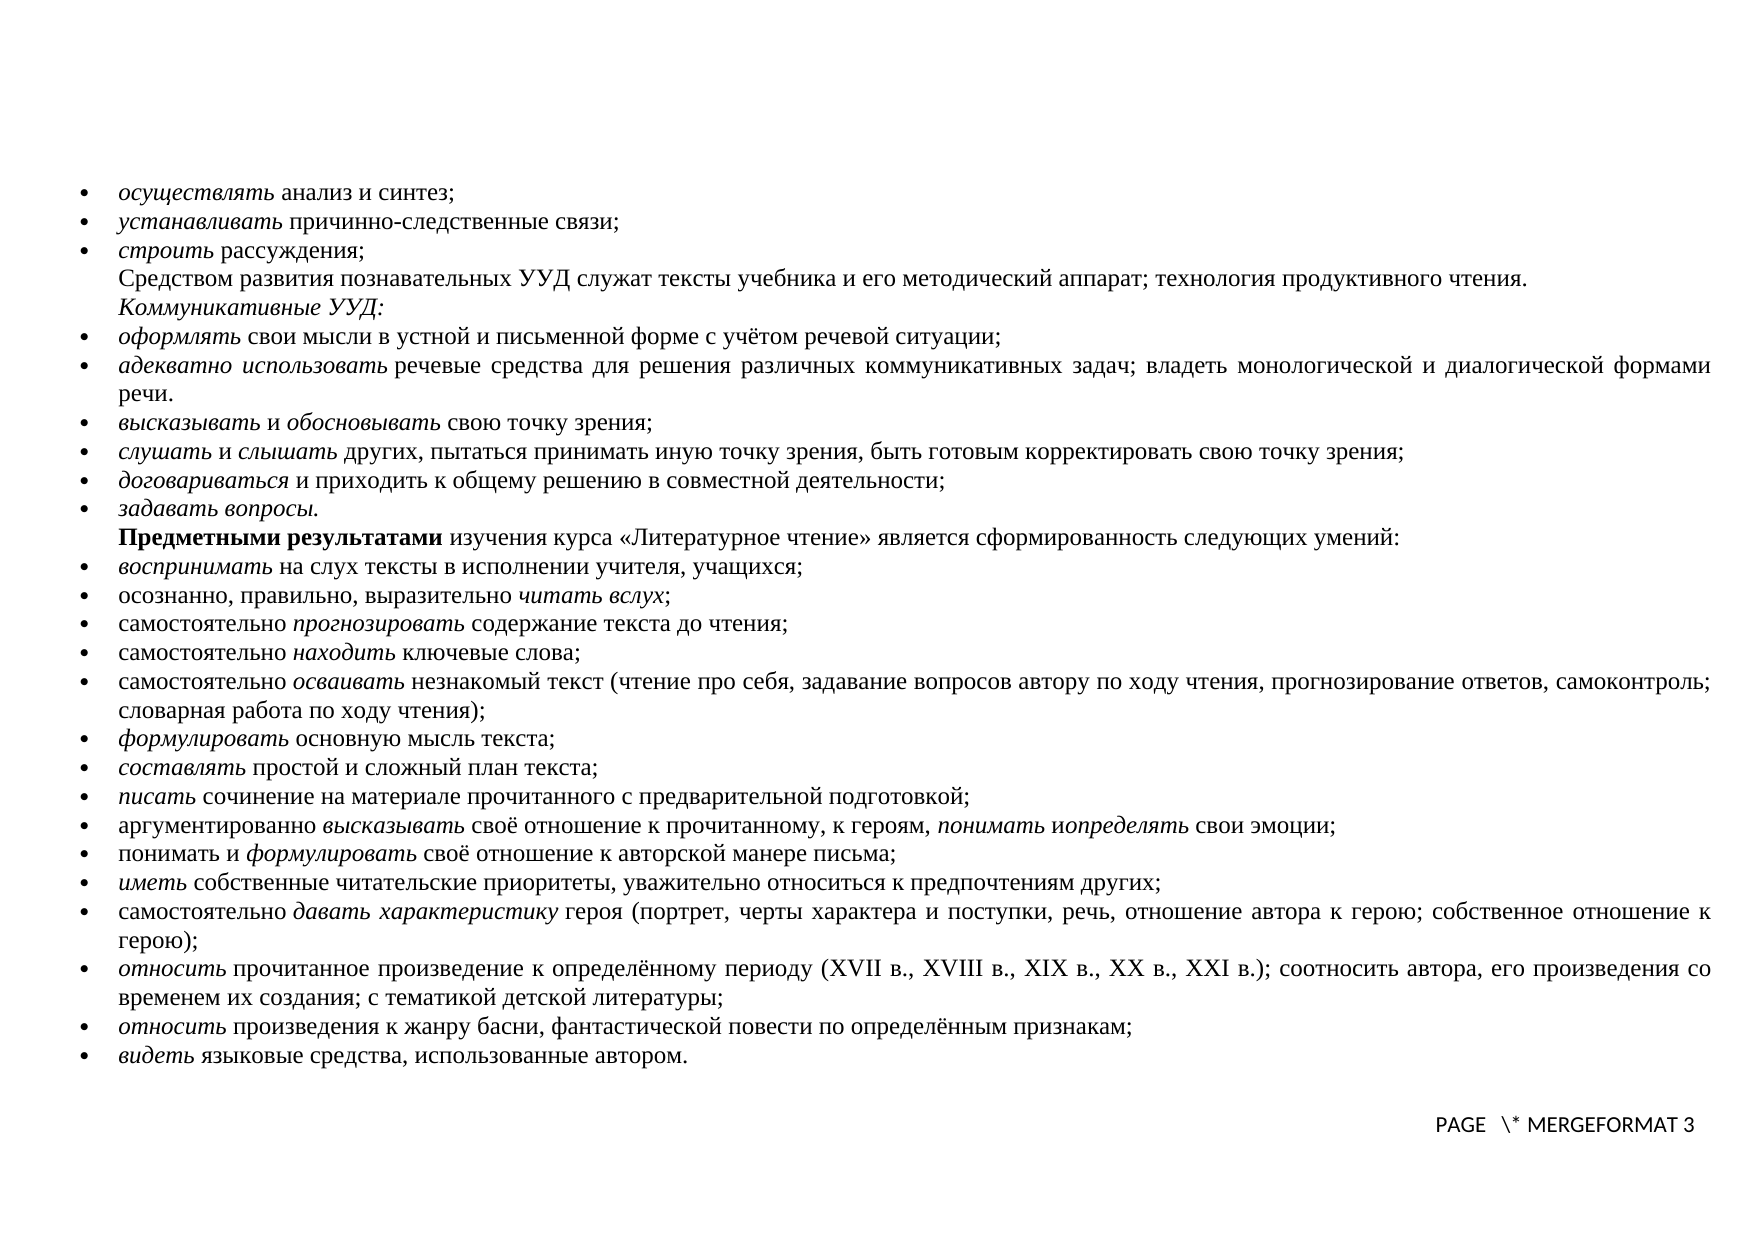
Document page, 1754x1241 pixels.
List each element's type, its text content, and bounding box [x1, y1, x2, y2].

list понимать и формулировать своё отношение к авторской манере письма; [81, 838, 1713, 867]
list видеть языковые средства, использованные автором. [81, 1040, 1713, 1068]
list самостоятельно находить ключевые слова; [81, 637, 1713, 666]
list относить произведения к жанру басни, фантастической повести по определённым признакам; [81, 1011, 1713, 1040]
list формулировать основную мысль текста; [81, 723, 1713, 752]
list воспринимать на слух тексты в исполнении учителя, учащихся; [81, 551, 1713, 580]
list строить рассуждения; [81, 235, 1713, 263]
list устанавливать причинно-следственные связи; [81, 206, 1713, 235]
list оформлять свои мысли в устной и письменной форме с учётом речевой ситуации; [81, 321, 1713, 350]
list высказывать и обосновывать свою точку зрения; [81, 407, 1713, 436]
list осуществлять анализ и синтез; [81, 177, 1713, 206]
text Предметными результатами изучения курса «Литературное чтение» является сформированность следующих умений: [118, 522, 1713, 551]
list задавать вопросы. [81, 493, 1713, 522]
list слушать и слышать других, пытаться принимать иную точку зрения, быть готовым корректировать свою точку зрения; [81, 436, 1713, 465]
list составлять простой и сложный план текста; [81, 752, 1713, 781]
text Коммуникативные УУД: [118, 292, 1713, 321]
list осознанно, правильно, выразительно читать вслух; [81, 580, 1713, 608]
list иметь собственные читательские приоритеты, уважительно относиться к предпочтениям других; [81, 867, 1713, 896]
list самостоятельно давать характеристику героя (портрет, черты характера и поступки, речь, отношение автора к герою; собственное отношение к герою); [81, 896, 1713, 953]
text Средством развития познавательных УУД служат тексты учебника и его методический аппарат; технология продуктивного чтения. [118, 263, 1713, 292]
list самостоятельно осваивать незнакомый текст (чтение про себя, задавание вопросов автору по ходу чтения, прогнозирование ответов, самоконтроль; словарная работа по ходу чтения); [81, 666, 1713, 723]
list договариваться и приходить к общему решению в совместной деятельности; [81, 465, 1713, 493]
list адекватно использовать речевые средства для решения различных коммуникативных задач; владеть монологической и диалогической формами речи. [81, 350, 1713, 407]
list писать сочинение на материале прочитанного с предварительной подготовкой; [81, 781, 1713, 810]
list самостоятельно прогнозировать содержание текста до чтения; [81, 608, 1713, 637]
list относить прочитанное произведение к определённому периоду (XVII в., XVIII в., XIX в., XX в., XXI в.); соотносить автора, его произведения со временем их создания; с тематикой детской литературы; [81, 953, 1713, 1011]
list аргументированно высказывать своё отношение к прочитанному, к героям, понимать иопределять свои эмоции; [81, 810, 1713, 838]
